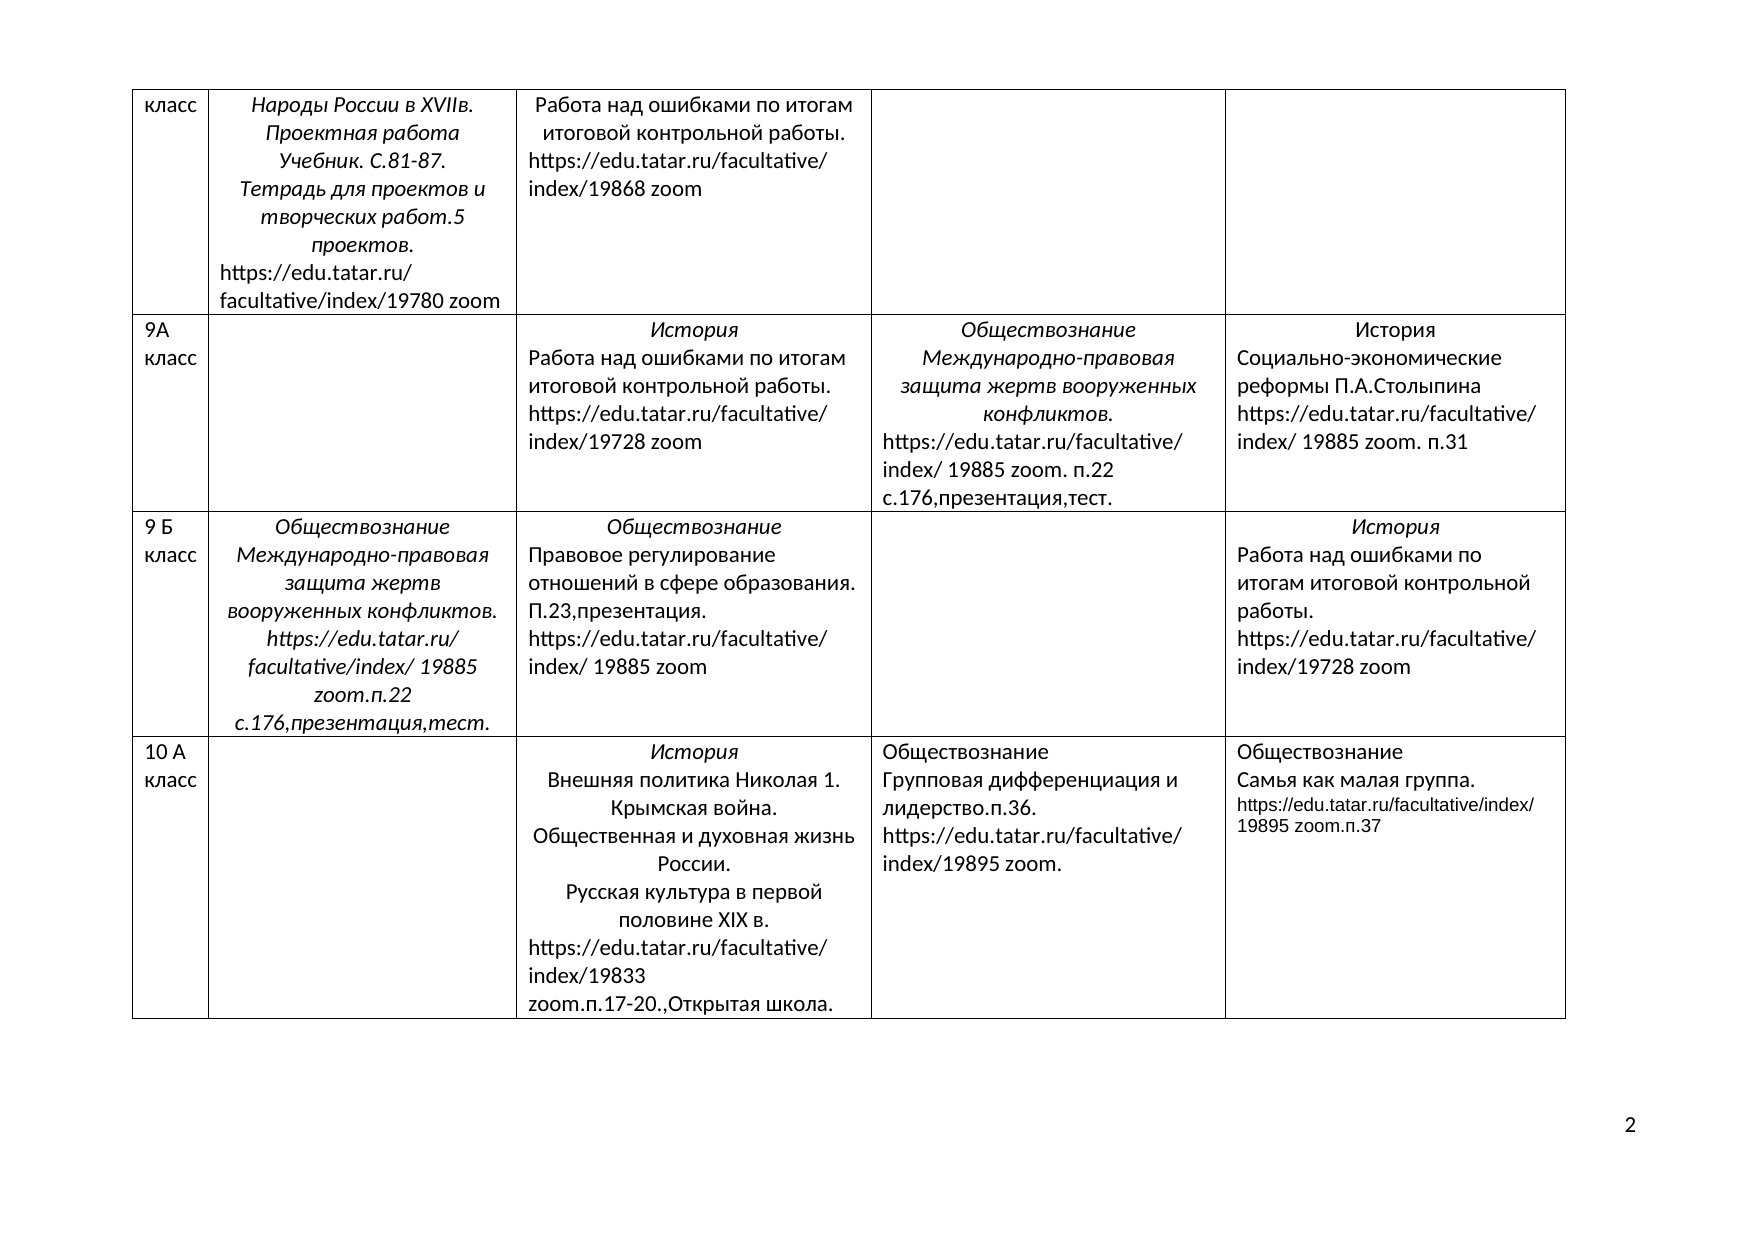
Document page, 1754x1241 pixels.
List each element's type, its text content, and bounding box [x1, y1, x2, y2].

table_cell [1226, 90, 1565, 314]
table_cell История Работа над ошибками по итогам итоговой контрольной работы. https://edu.tatar.ru/facultative/index/19728 zoom [1226, 512, 1565, 736]
table_cell 9А класс [133, 315, 208, 511]
table_cell 9 Б класс [133, 512, 208, 736]
table_cell 10 А класс [133, 737, 208, 1017]
table_cell Обществознание Международно-правовая защита жертв вооруженных конфликтов. https://edu.tatar.ru/facultative/index/ 19885 zoom. п.22 с.176,презентация,тест. [872, 315, 1225, 511]
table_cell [517, 90, 871, 314]
table_cell [209, 737, 516, 1017]
table_cell Обществознание Самья как малая группа. https://edu.tatar.ru/facultative/index/19895 zoom.п.37 [1226, 737, 1565, 1017]
table_cell История Социально-экономические реформы П.А.Столыпина https://edu.tatar.ru/facultative/index/ 19885 zoom. п.31 [1226, 315, 1565, 511]
table_cell Обществознание Групповая дифференциация и лидерство.п.36. https://edu.tatar.ru/facultative/index/19895 zoom. [872, 737, 1225, 1017]
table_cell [209, 90, 516, 314]
table_cell История Работа над ошибками по итогам итоговой контрольной работы. https://edu.tatar.ru/facultative/index/19728 zoom [517, 315, 871, 511]
table_cell Обществознание Правовое регулирование отношений в сфере образования. П.23,презентация. https://edu.tatar.ru/facultative/index/ 19885 zoom [517, 512, 871, 736]
table_cell [209, 315, 516, 511]
table_cell [872, 512, 1225, 736]
table_cell Обществознание Международно-правовая защита жертв вооруженных конфликтов. https://edu.tatar.ru/facultative/index/ 19885 zoom.п.22 с.176,презентация,тест. [209, 512, 516, 736]
table_cell 7С класс [133, 90, 208, 314]
table_cell [872, 90, 1225, 314]
table_cell История Внешняя политика Николая 1. Крымская война. Общественная и духовная жизнь России. Русская культура в первой половине XIX в. https://edu.tatar.ru/facultative/index/19833 zoom.п.17-20.,Открытая школа. [517, 737, 871, 1017]
